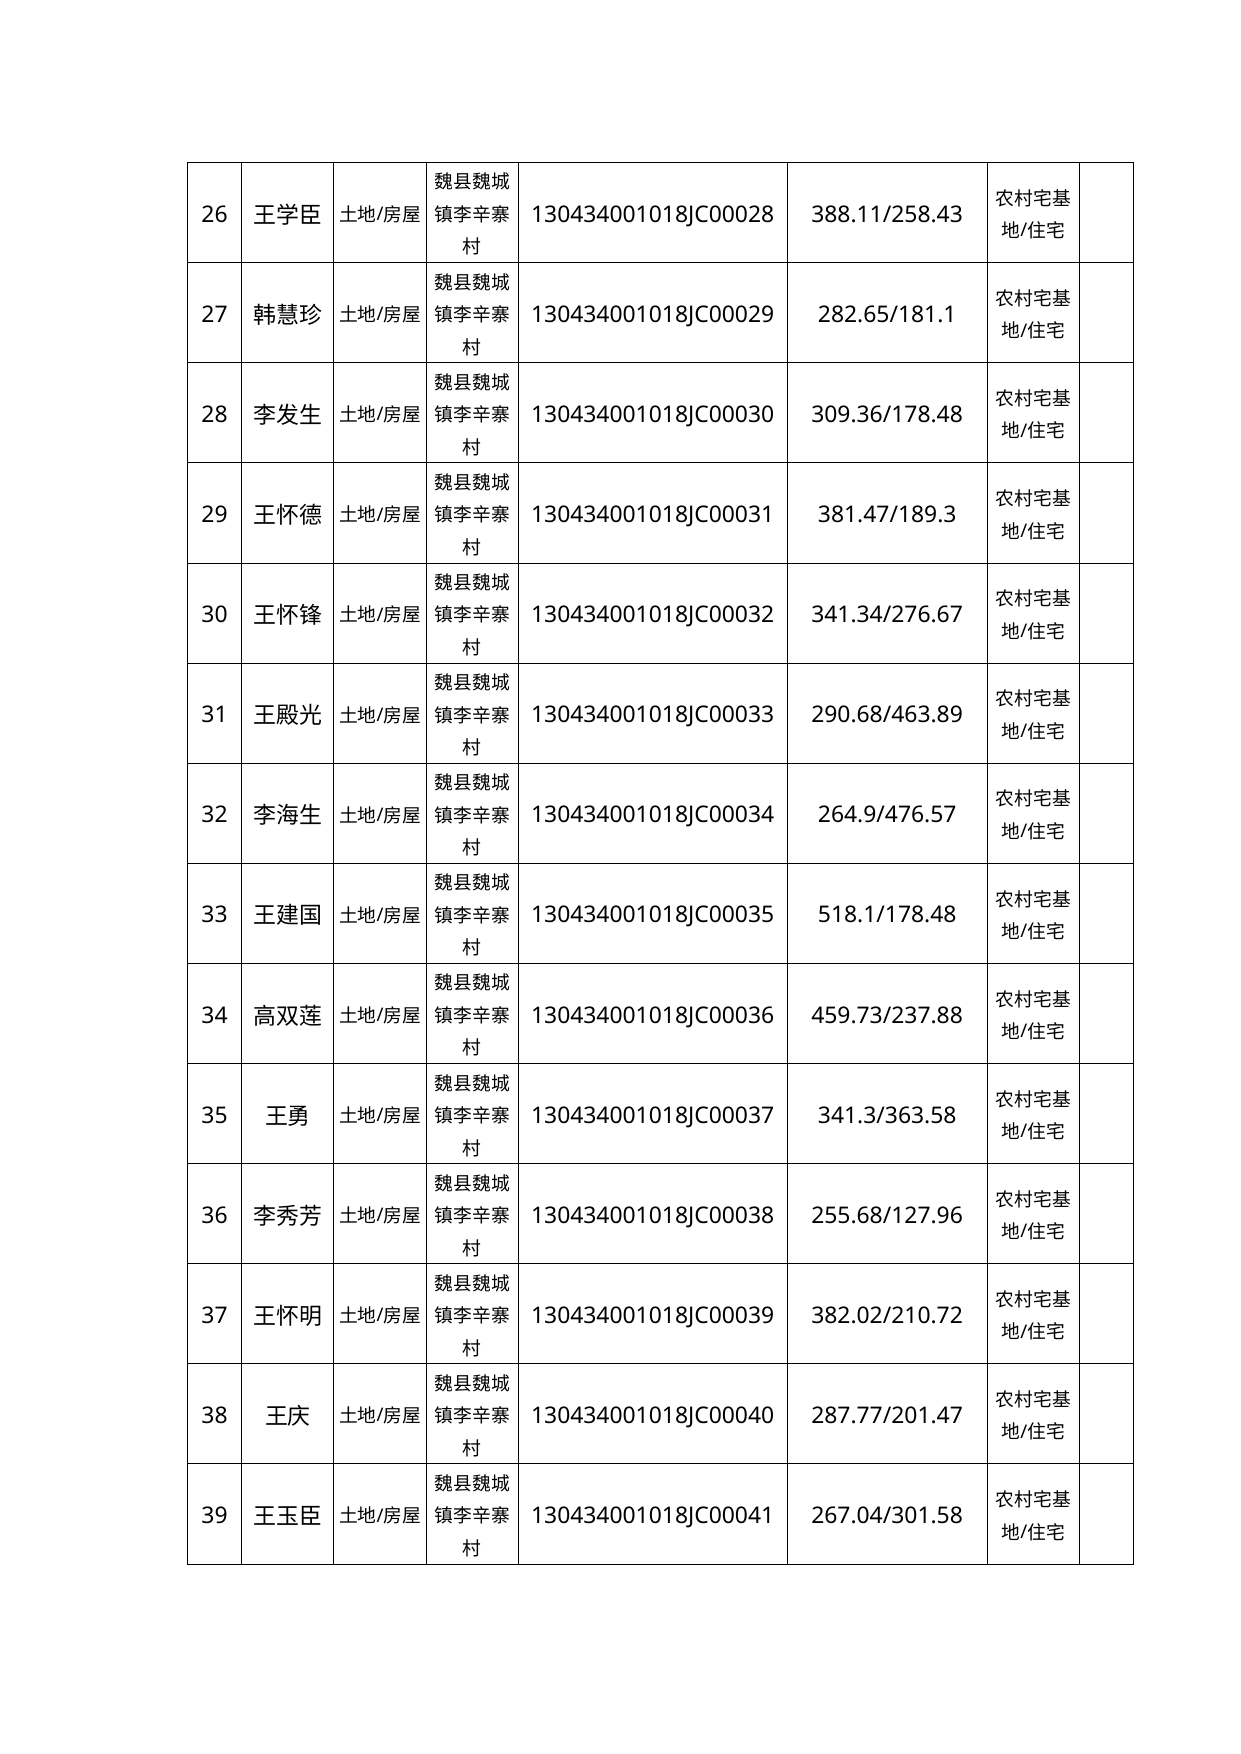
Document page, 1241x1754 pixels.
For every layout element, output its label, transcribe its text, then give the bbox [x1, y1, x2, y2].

table_cell 土地/房屋 [334, 864, 426, 963]
table_cell 土地/房屋 [334, 1164, 426, 1263]
table_cell 255.68/127.96 [788, 1164, 987, 1263]
table_cell 农村宅基地/住宅 [988, 1264, 1079, 1363]
table_cell 267.04/301.58 [788, 1464, 987, 1563]
table_cell 魏县魏城镇李辛寨村 [427, 564, 518, 662]
table_cell 魏县魏城镇李辛寨村 [427, 1164, 518, 1263]
table_cell 土地/房屋 [334, 1264, 426, 1363]
table_cell [1080, 363, 1133, 462]
table_cell 130434001018JC00041 [519, 1464, 787, 1563]
table_cell 土地/房屋 [334, 163, 426, 262]
table_cell 王怀德 [242, 463, 333, 562]
table_cell 李秀芳 [242, 1164, 333, 1263]
table_cell 李发生 [242, 363, 333, 462]
table_cell 王怀锋 [242, 564, 333, 662]
table_cell 35 [188, 1064, 241, 1163]
table_cell [1080, 664, 1133, 763]
table_cell 381.47/189.3 [788, 463, 987, 562]
table_cell 魏县魏城镇李辛寨村 [427, 363, 518, 462]
table_cell 魏县魏城镇李辛寨村 [427, 1064, 518, 1163]
table_cell 农村宅基地/住宅 [988, 864, 1079, 963]
table_cell 土地/房屋 [334, 764, 426, 863]
table_cell 王怀明 [242, 1264, 333, 1363]
table_cell 魏县魏城镇李辛寨村 [427, 964, 518, 1063]
table_cell 130434001018JC00039 [519, 1264, 787, 1363]
table_cell 农村宅基地/住宅 [988, 964, 1079, 1063]
table_cell 130434001018JC00036 [519, 964, 787, 1063]
table_cell 30 [188, 564, 241, 662]
table_cell 农村宅基地/住宅 [988, 1064, 1079, 1163]
table_cell 36 [188, 1164, 241, 1263]
table_cell 农村宅基地/住宅 [988, 764, 1079, 863]
table_cell 魏县魏城镇李辛寨村 [427, 864, 518, 963]
table_cell [1080, 263, 1133, 362]
table_cell 130434001018JC00032 [519, 564, 787, 662]
table_cell 130434001018JC00030 [519, 363, 787, 462]
table_cell 382.02/210.72 [788, 1264, 987, 1363]
table_cell 341.34/276.67 [788, 564, 987, 662]
table_cell 王庆 [242, 1364, 333, 1463]
table_cell [1080, 864, 1133, 963]
table_cell [1080, 964, 1133, 1063]
table_cell 农村宅基地/住宅 [988, 363, 1079, 462]
table_cell 土地/房屋 [334, 463, 426, 562]
table_cell 33 [188, 864, 241, 963]
table_cell 魏县魏城镇李辛寨村 [427, 463, 518, 562]
table_cell 282.65/181.1 [788, 263, 987, 362]
table_cell [1080, 1064, 1133, 1163]
table_cell 魏县魏城镇李辛寨村 [427, 1364, 518, 1463]
table_cell 130434001018JC00040 [519, 1364, 787, 1463]
table_cell 130434001018JC00033 [519, 664, 787, 763]
table_cell 459.73/237.88 [788, 964, 987, 1063]
table_cell 290.68/463.89 [788, 664, 987, 763]
table_cell 130434001018JC00035 [519, 864, 787, 963]
table_cell 农村宅基地/住宅 [988, 463, 1079, 562]
table_cell [1080, 1364, 1133, 1463]
table_cell 农村宅基地/住宅 [988, 1164, 1079, 1263]
table_cell 130434001018JC00029 [519, 263, 787, 362]
table_cell 130434001018JC00028 [519, 163, 787, 262]
table_cell 王勇 [242, 1064, 333, 1163]
table_cell 309.36/178.48 [788, 363, 987, 462]
table_cell 518.1/178.48 [788, 864, 987, 963]
table_cell 27 [188, 263, 241, 362]
table_cell 土地/房屋 [334, 1464, 426, 1563]
table_cell 农村宅基地/住宅 [988, 263, 1079, 362]
table_cell [1080, 1264, 1133, 1363]
table_cell 264.9/476.57 [788, 764, 987, 863]
table_cell 38 [188, 1364, 241, 1463]
table_cell 农村宅基地/住宅 [988, 1464, 1079, 1563]
table_cell 29 [188, 463, 241, 562]
table_cell 土地/房屋 [334, 564, 426, 662]
table_cell 28 [188, 363, 241, 462]
table_cell 388.11/258.43 [788, 163, 987, 262]
table_cell 魏县魏城镇李辛寨村 [427, 1464, 518, 1563]
table_cell [1080, 1464, 1133, 1563]
table_cell 魏县魏城镇李辛寨村 [427, 263, 518, 362]
table_cell 王玉臣 [242, 1464, 333, 1563]
table_cell 农村宅基地/住宅 [988, 564, 1079, 662]
table_cell 130434001018JC00031 [519, 463, 787, 562]
table_cell [1080, 564, 1133, 662]
table_cell [1080, 163, 1133, 262]
table_cell 130434001018JC00037 [519, 1064, 787, 1163]
table_cell 土地/房屋 [334, 1064, 426, 1163]
table_cell 37 [188, 1264, 241, 1363]
table_cell 农村宅基地/住宅 [988, 664, 1079, 763]
table_cell [1080, 463, 1133, 562]
table_cell 土地/房屋 [334, 363, 426, 462]
table_cell 王学臣 [242, 163, 333, 262]
table_cell [1080, 1164, 1133, 1263]
table_cell 土地/房屋 [334, 664, 426, 763]
table_cell 王建国 [242, 864, 333, 963]
table_cell 26 [188, 163, 241, 262]
table_cell 农村宅基地/住宅 [988, 163, 1079, 262]
table_cell 魏县魏城镇李辛寨村 [427, 1264, 518, 1363]
table_cell 130434001018JC00034 [519, 764, 787, 863]
table_cell 魏县魏城镇李辛寨村 [427, 764, 518, 863]
table_cell [1080, 764, 1133, 863]
table_cell 土地/房屋 [334, 1364, 426, 1463]
table_cell 土地/房屋 [334, 964, 426, 1063]
table_cell 39 [188, 1464, 241, 1563]
table_cell 王殿光 [242, 664, 333, 763]
table_cell 34 [188, 964, 241, 1063]
table_cell 高双莲 [242, 964, 333, 1063]
table_cell 韩慧珍 [242, 263, 333, 362]
table_cell 农村宅基地/住宅 [988, 1364, 1079, 1463]
table_cell 130434001018JC00038 [519, 1164, 787, 1263]
table_cell 32 [188, 764, 241, 863]
table_cell 341.3/363.58 [788, 1064, 987, 1163]
table_cell 魏县魏城镇李辛寨村 [427, 163, 518, 262]
table_cell 土地/房屋 [334, 263, 426, 362]
table_cell 287.77/201.47 [788, 1364, 987, 1463]
table_cell 魏县魏城镇李辛寨村 [427, 664, 518, 763]
table_cell 31 [188, 664, 241, 763]
table_cell 李海生 [242, 764, 333, 863]
